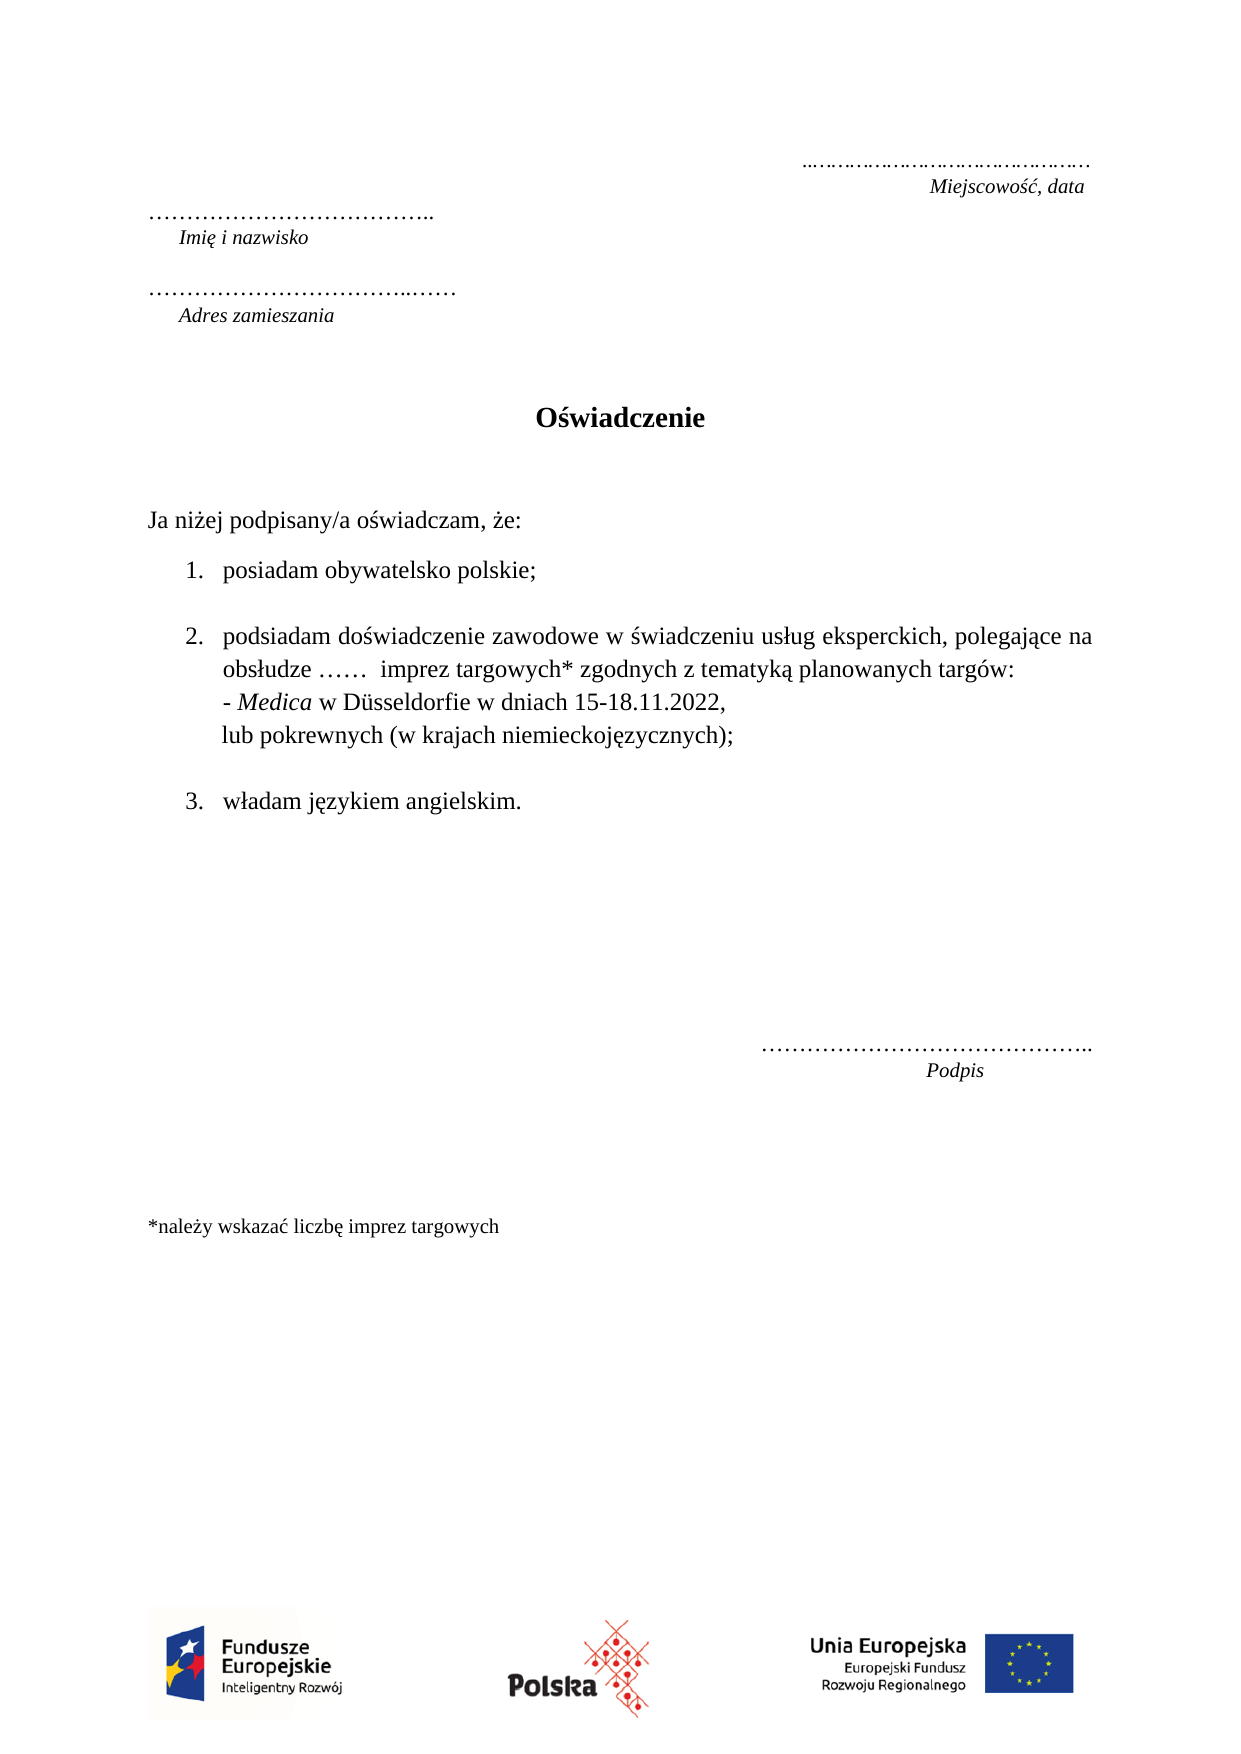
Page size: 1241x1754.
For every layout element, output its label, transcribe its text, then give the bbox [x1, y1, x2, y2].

text …………………………………….. [148, 1030, 1093, 1056]
text Miejscowość, data [148, 173, 1093, 198]
list - Medica w Düsseldorfie w dniach 15-18.11.2022, [223, 687, 1093, 716]
list posiadam obywatelsko polskie; [185, 555, 1093, 584]
picture [147, 1564, 1093, 1754]
list podsiadam doświadczenie zawodowe w świadczeniu usług eksperckich, polegające na obsłudze …… imprez targowych* zgodnych z tematyką planowanych targów: [185, 621, 1093, 683]
text ……………………………….. [148, 199, 1093, 224]
text ……………………………..…… [148, 274, 1093, 301]
text Imię i nazwisko [148, 224, 1093, 249]
list władam językiem angielskim. [185, 786, 1093, 815]
text ..……………………………………… [148, 148, 1093, 172]
text Adres zamieszania [148, 303, 1093, 327]
text Ja niżej podpisany/a oświadczam, że: [148, 506, 1093, 534]
text lub pokrewnych (w krajach niemieckojęzycznych); [148, 720, 1093, 749]
text Oświadczenie [148, 400, 1093, 433]
text *należy wskazać liczbę imprez targowych [148, 1214, 1093, 1238]
text Podpis [148, 1058, 1093, 1082]
